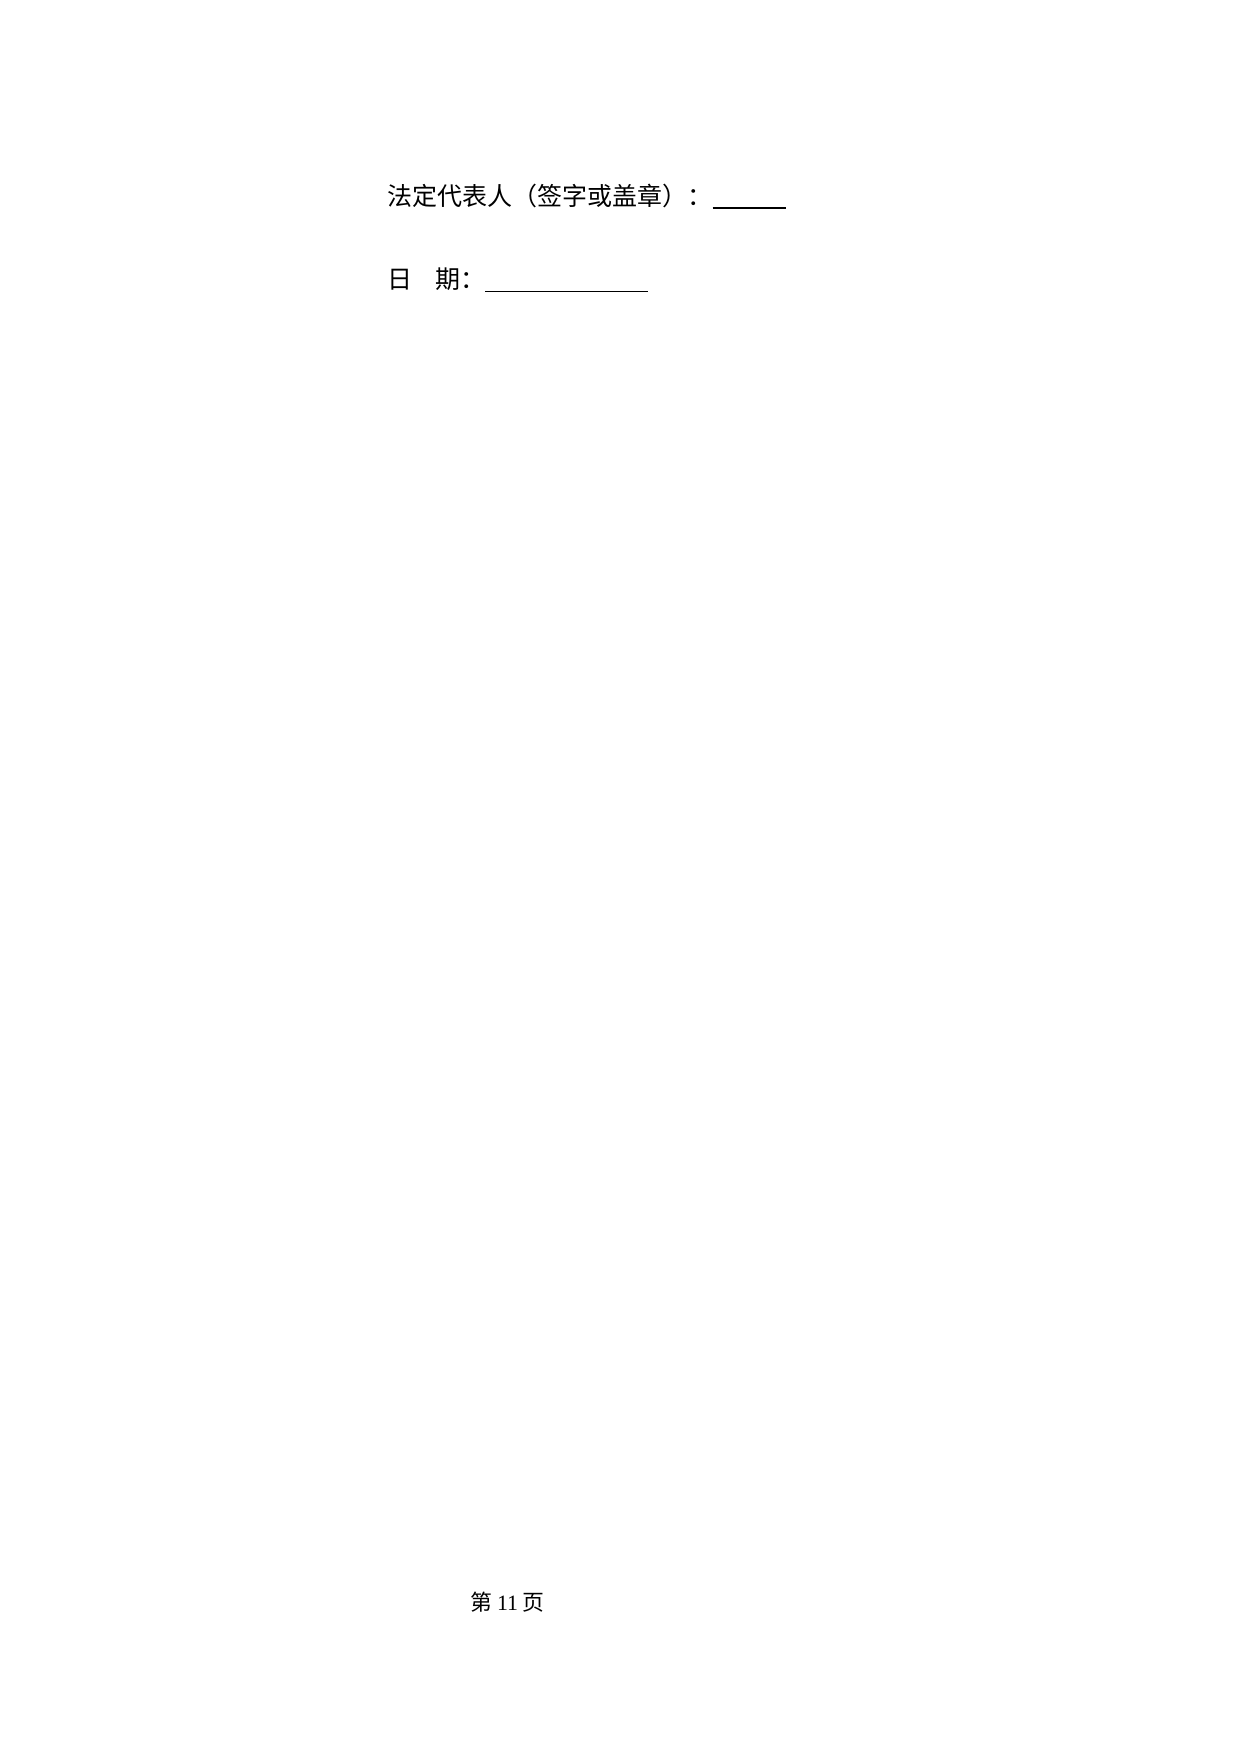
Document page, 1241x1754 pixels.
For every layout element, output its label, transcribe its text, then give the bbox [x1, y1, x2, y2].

text 日 期： [187, 245, 1053, 310]
text 法定代表人（签字或盖章）： [187, 162, 1053, 227]
